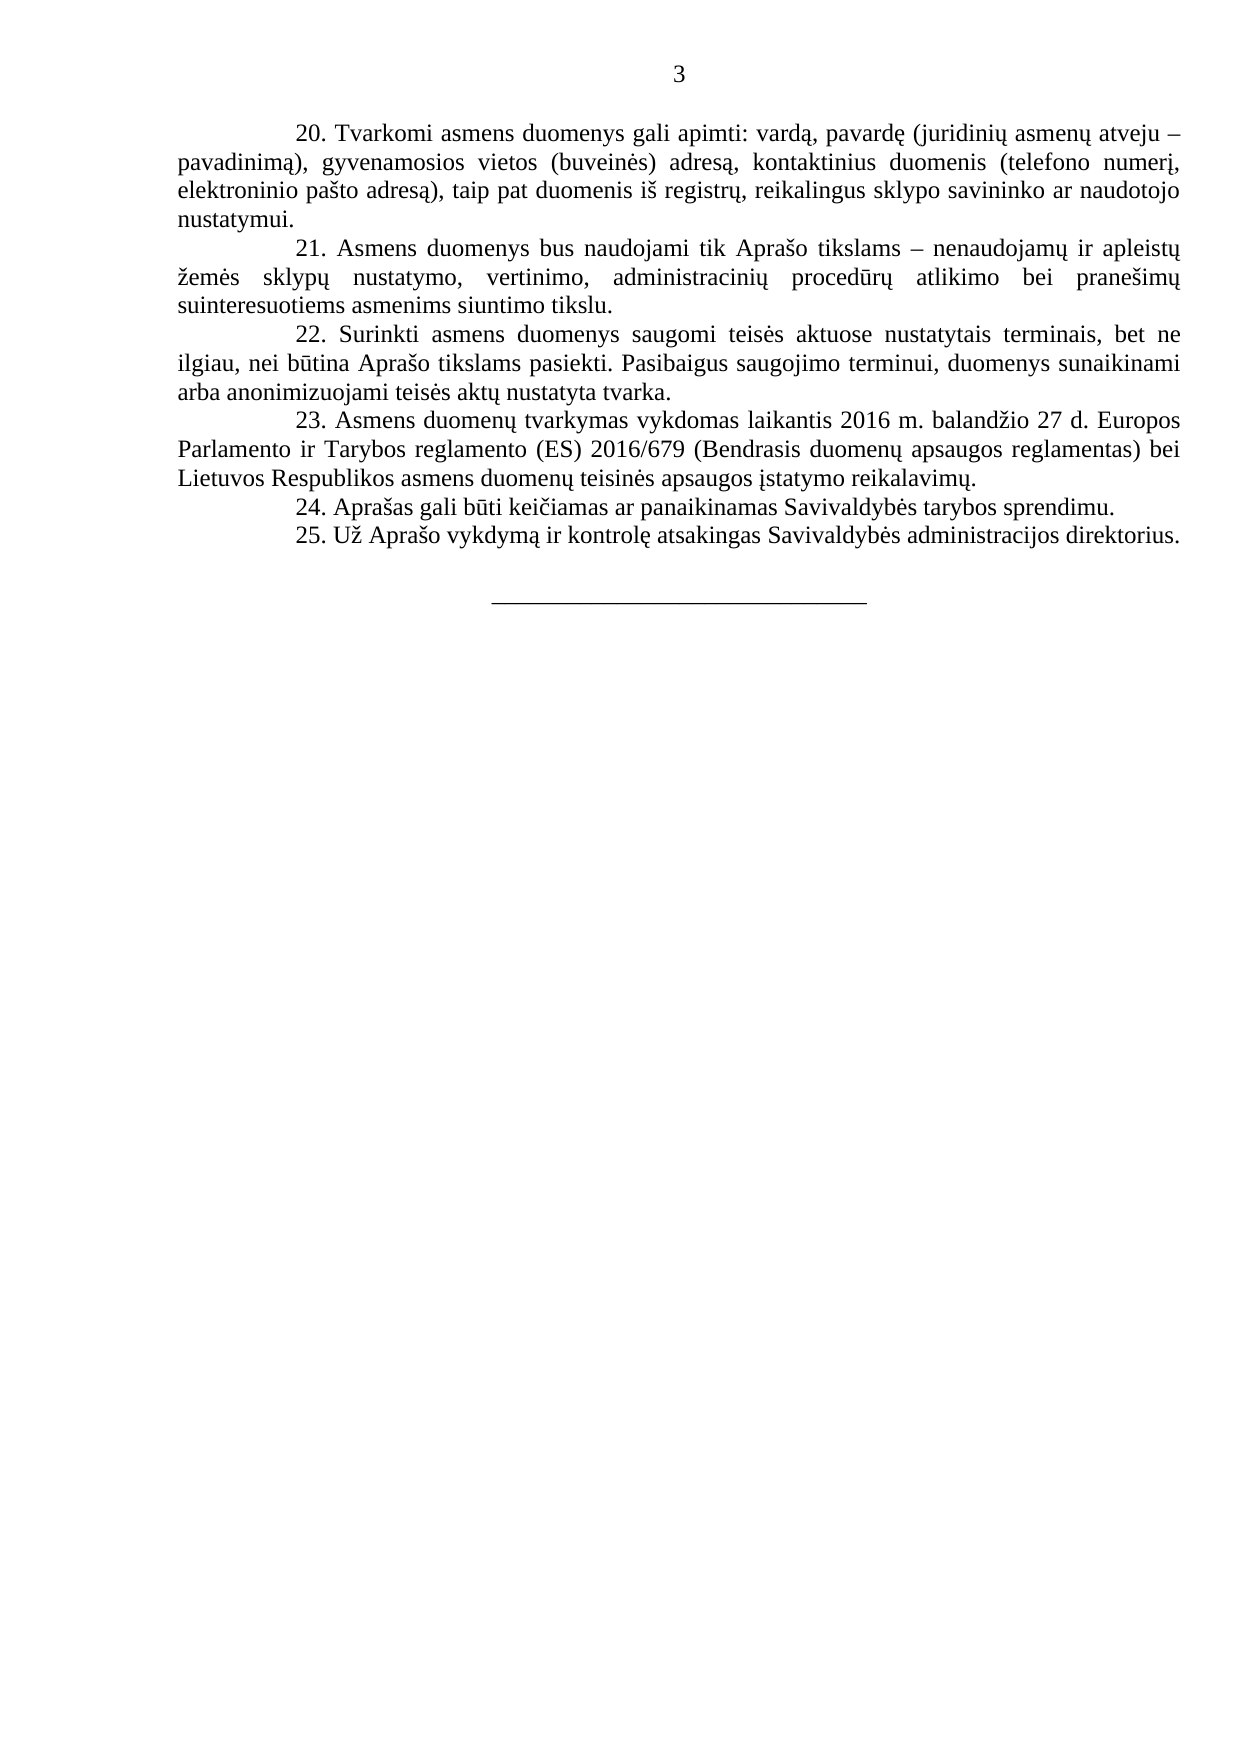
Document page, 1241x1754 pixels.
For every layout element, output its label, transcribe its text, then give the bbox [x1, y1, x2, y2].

text ______________________________ [177, 578, 1181, 607]
text 24. Aprašas gali būti keičiamas ar panaikinamas Savivaldybės tarybos sprendimu. [177, 492, 1181, 521]
text 21. Asmens duomenys bus naudojami tik Aprašo tikslams – nenaudojamų ir apleistų žemės sklypų nustatymo, vertinimo, administracinių procedūrų atlikimo bei pranešimų suinteresuotiems asmenims siuntimo tikslu. [177, 233, 1181, 319]
text 23. Asmens duomenų tvarkymas vykdomas laikantis 2016 m. balandžio 27 d. Europos Parlamento ir Tarybos reglamento (ES) 2016/679 (Bendrasis duomenų apsaugos reglamentas) bei Lietuvos Respublikos asmens duomenų teisinės apsaugos įstatymo reikalavimų. [177, 406, 1181, 492]
text 22. Surinkti asmens duomenys saugomi teisės aktuose nustatytais terminais, bet ne ilgiau, nei būtina Aprašo tikslams pasiekti. Pasibaigus saugojimo terminui, duomenys sunaikinami arba anonimizuojami teisės aktų nustatyta tvarka. [177, 319, 1181, 406]
text 25. Už Aprašo vykdymą ir kontrolę atsakingas Savivaldybės administracijos direktorius. [177, 521, 1181, 549]
text 20. Tvarkomi asmens duomenys gali apimti: vardą, pavardę (juridinių asmenų atveju – pavadinimą), gyvenamosios vietos (buveinės) adresą, kontaktinius duomenis (telefono numerį, elektroninio pašto adresą), taip pat duomenis iš registrų, reikalingus sklypo savininko ar naudotojo nustatymui. [177, 118, 1181, 233]
